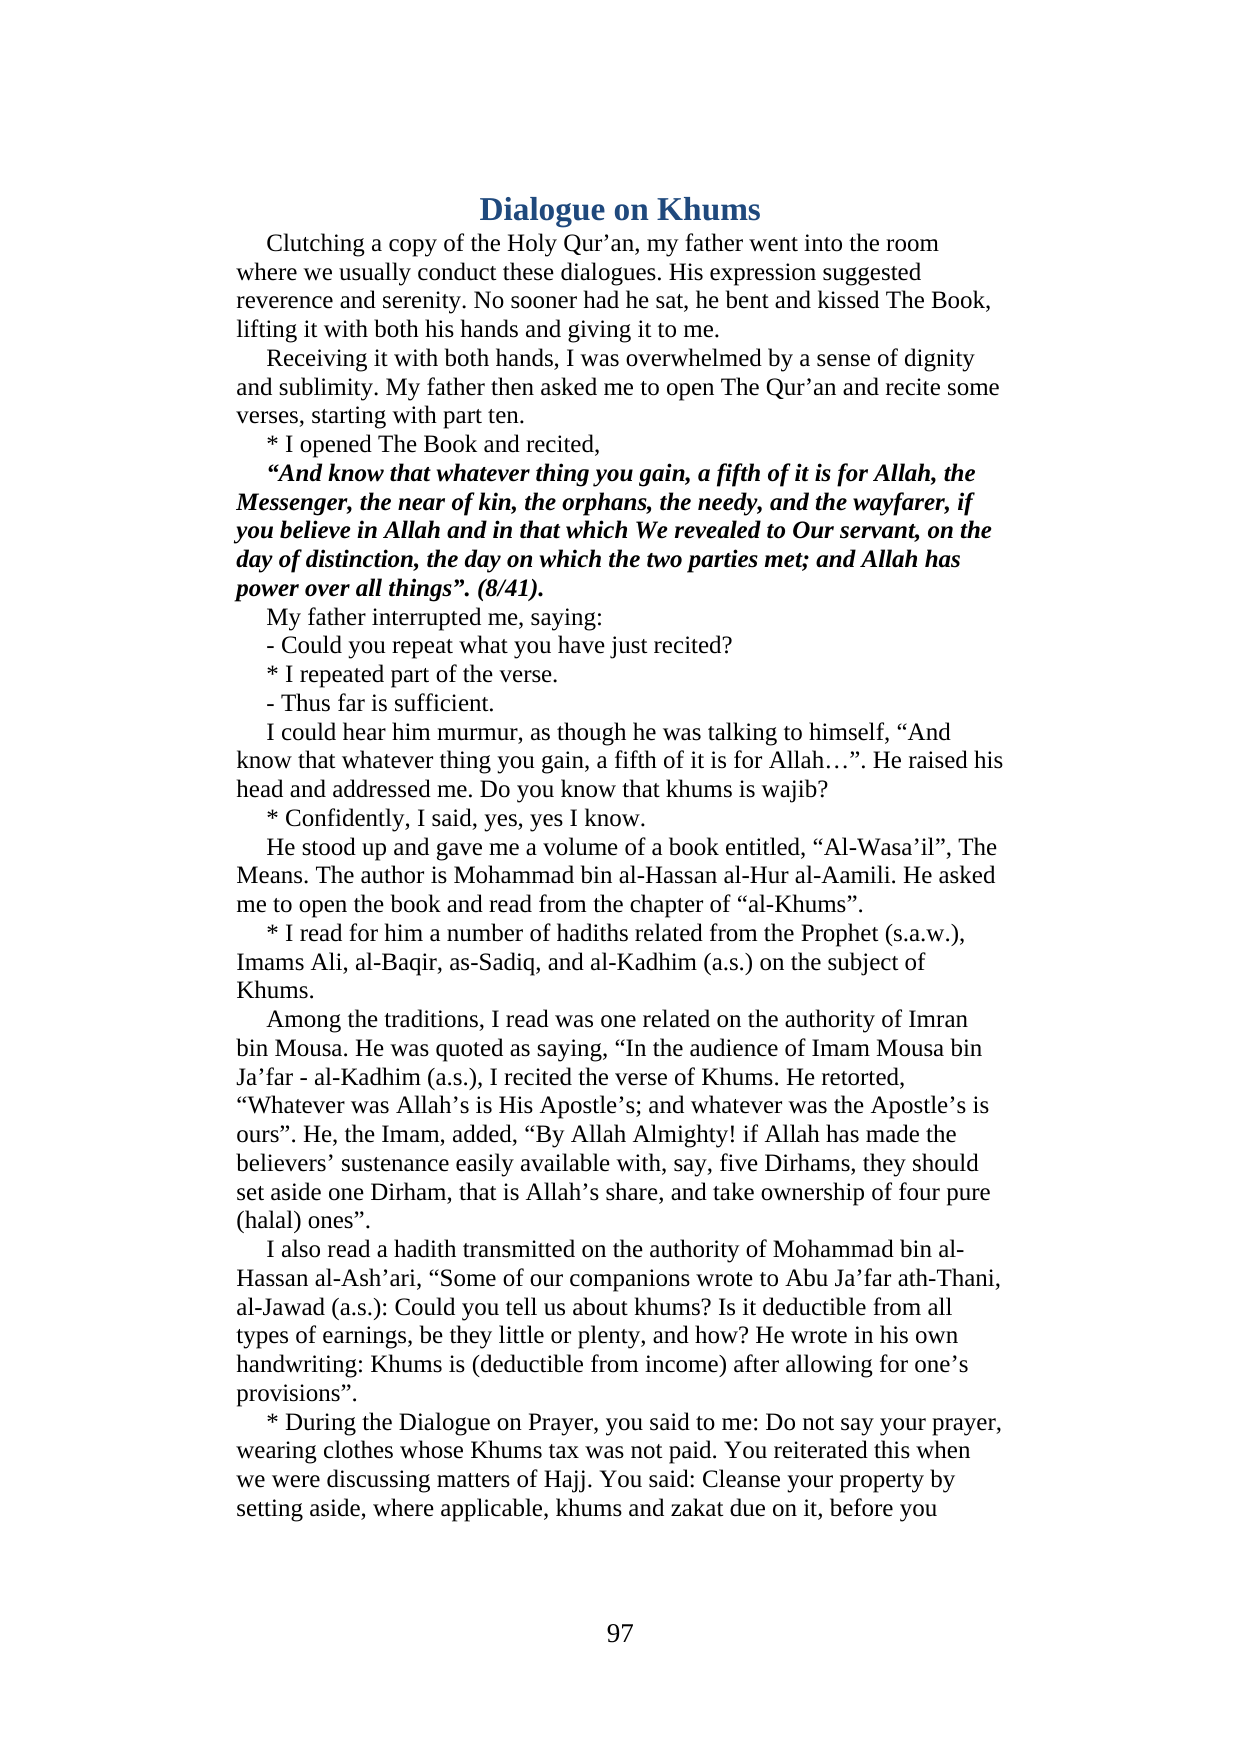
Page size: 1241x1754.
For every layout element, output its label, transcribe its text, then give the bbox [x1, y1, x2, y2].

text Among the traditions, I read was one related on the authority of Imran bin Mousa. He was quoted as saying, “In the audience of Imam Mousa bin Ja’far - al-Kadhim (a.s.), I recited the verse of Khums. He retorted, “Whatever was Allah’s is His Apostle’s; and whatever was the Apostle’s is ours”. He, the Imam, added, “By Allah Almighty! if Allah has made the believers’ sustenance easily available with, say, five Dirhams, they should set aside one Dirham, that is Allah’s share, and take ownership of four pure (halal) ones”. [236, 1004, 1004, 1234]
text Clutching a copy of the Holy Qur’an, my father went into the room where we usually conduct these dialogues. His expression suggested reverence and serenity. No sooner had he sat, he bent and kissed The Book, lifting it with both his hands and giving it to me. [236, 228, 1004, 343]
subtitle Dialogue on Khums [236, 190, 1004, 228]
text * Confidently, I said, yes, yes I know. [236, 803, 1004, 832]
text * I read for him a number of hadiths related from the Prophet (s.a.w.), Imams Ali, al-Baqir, as-Sadiq, and al-Kadhim (a.s.) on the subject of Khums. [236, 918, 1004, 1004]
text He stood up and gave me a volume of a book entitled, “Al-Wasa’il”, The Means. The author is Mohammad bin al-Hassan al-Hur al-Aamili. He asked me to open the book and read from the chapter of “al-Khums”. [236, 832, 1004, 918]
text - Could you repeat what you have just recited? [236, 631, 1004, 659]
text I could hear him murmur, as though he was talking to himself, “And know that whatever thing you gain, a fifth of it is for Allah…”. He raised his head and addressed me. Do you know that khums is wajib? [236, 717, 1004, 803]
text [236, 1407, 1004, 1522]
text * I opened The Book and recited, [236, 429, 1004, 458]
text Receiving it with both hands, I was overwhelmed by a sense of dignity and sublimity. My father then asked me to open The Qur’an and recite some verses, starting with part ten. [236, 343, 1004, 429]
text “And know that whatever thing you gain, a fifth of it is for Allah, the Messenger, the near of kin, the orphans, the needy, and the wayfarer, if you believe in Allah and in that which We revealed to Our servant, on the day of distinction, the day on which the two parties met; and Allah has power over all things”. (8/41). [236, 458, 1004, 602]
text I also read a hadith transmitted on the authority of Mohammad bin al-Hassan al-Ash’ari, “Some of our companions wrote to Abu Ja’far ath-Thani, al-Jawad (a.s.): Could you tell us about khums? Is it deductible from all types of earnings, be they little or plenty, and how? He wrote in his own handwriting: Khums is (deductible from income) after allowing for one’s provisions”. [236, 1234, 1004, 1407]
text - Thus far is sufficient. [236, 688, 1004, 717]
text My father interrupted me, saying: [236, 602, 1004, 631]
text * I repeated part of the verse. [236, 659, 1004, 688]
